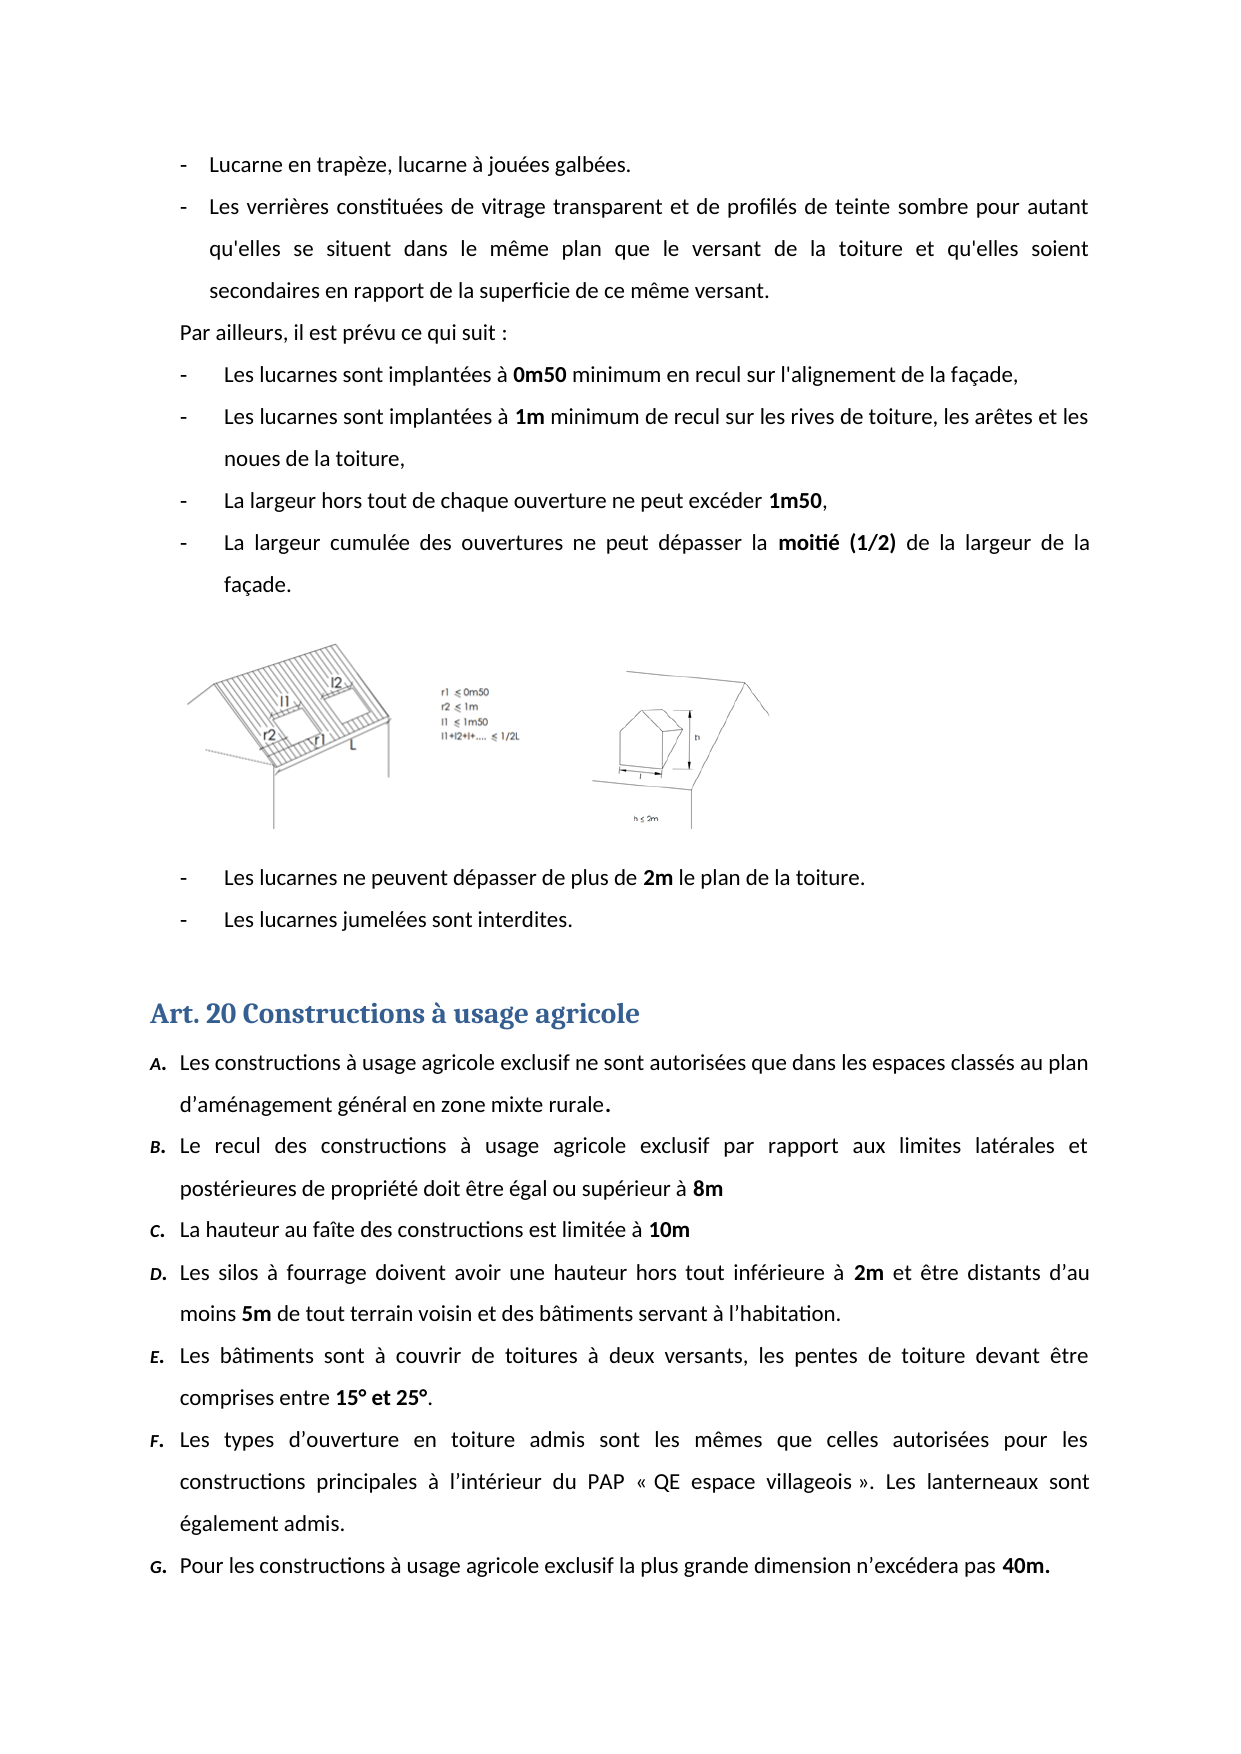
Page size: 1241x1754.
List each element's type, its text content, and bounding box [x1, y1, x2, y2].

list Lucarne en trapèze, lucarne à jouées galbées. [179, 150, 1090, 178]
list Le recul des constructions à usage agricole exclusif par rapport aux limites latérales et postérieures de propriété doit être égal ou supérieur à 8m [150, 1132, 1090, 1202]
picture [592, 668, 777, 829]
list La largeur cumulée des ouvertures ne peut dépasser la moitié (1/2) de la largeur de la façade. [179, 528, 1090, 598]
list Les constructions à usage agricole exclusif ne sont autorisées que dans les espaces classés au plan d’aménagement général en zone mixte rurale. [150, 1048, 1090, 1118]
subtitle Art. 20 Constructions à usage agricole [150, 997, 1090, 1031]
list Les lucarnes ne peuvent dépasser de plus de 2m le plan de la toiture. [179, 863, 1090, 891]
list Les types d’ouverture en toiture admis sont les mêmes que celles autorisées pour les constructions principales à l’intérieur du PAP « QE espace villageois ». Les lanterneaux sont également admis. [150, 1426, 1090, 1537]
list La largeur hors tout de chaque ouverture ne peut excéder 1m50, [179, 486, 1090, 514]
list Les lucarnes sont implantées à 1m minimum de recul sur les rives de toiture, les arêtes et les noues de la toiture, [179, 402, 1090, 472]
list Pour les constructions à usage agricole exclusif la plus grande dimension n’excédera pas 40m. [150, 1551, 1090, 1579]
list Les lucarnes jumelées sont interdites. [179, 905, 1090, 933]
list Les silos à fourrage doivent avoir une hauteur hors tout inférieure à 2m et être distants d’au moins 5m de tout terrain voisin et des bâtiments servant à l’habitation. [150, 1258, 1090, 1328]
list Les lucarnes sont implantées à 0m50 minimum en recul sur l'alignement de la façade, [179, 360, 1090, 388]
list Les bâtiments sont à couvrir de toitures à deux versants, les pentes de toiture devant être comprises entre 15° et 25°. [150, 1342, 1090, 1412]
list La hauteur au faîte des constructions est limitée à 10m [150, 1216, 1090, 1244]
list Les verrières constituées de vitrage transparent et de profilés de teinte sombre pour autant qu'elles se situent dans le même plan que le versant de la toiture et qu'elles soient secondaires en rapport de la superficie de ce même versant. [179, 192, 1090, 304]
picture [179, 632, 530, 829]
list Par ailleurs, il est prévu ce qui suit : [179, 318, 1090, 346]
